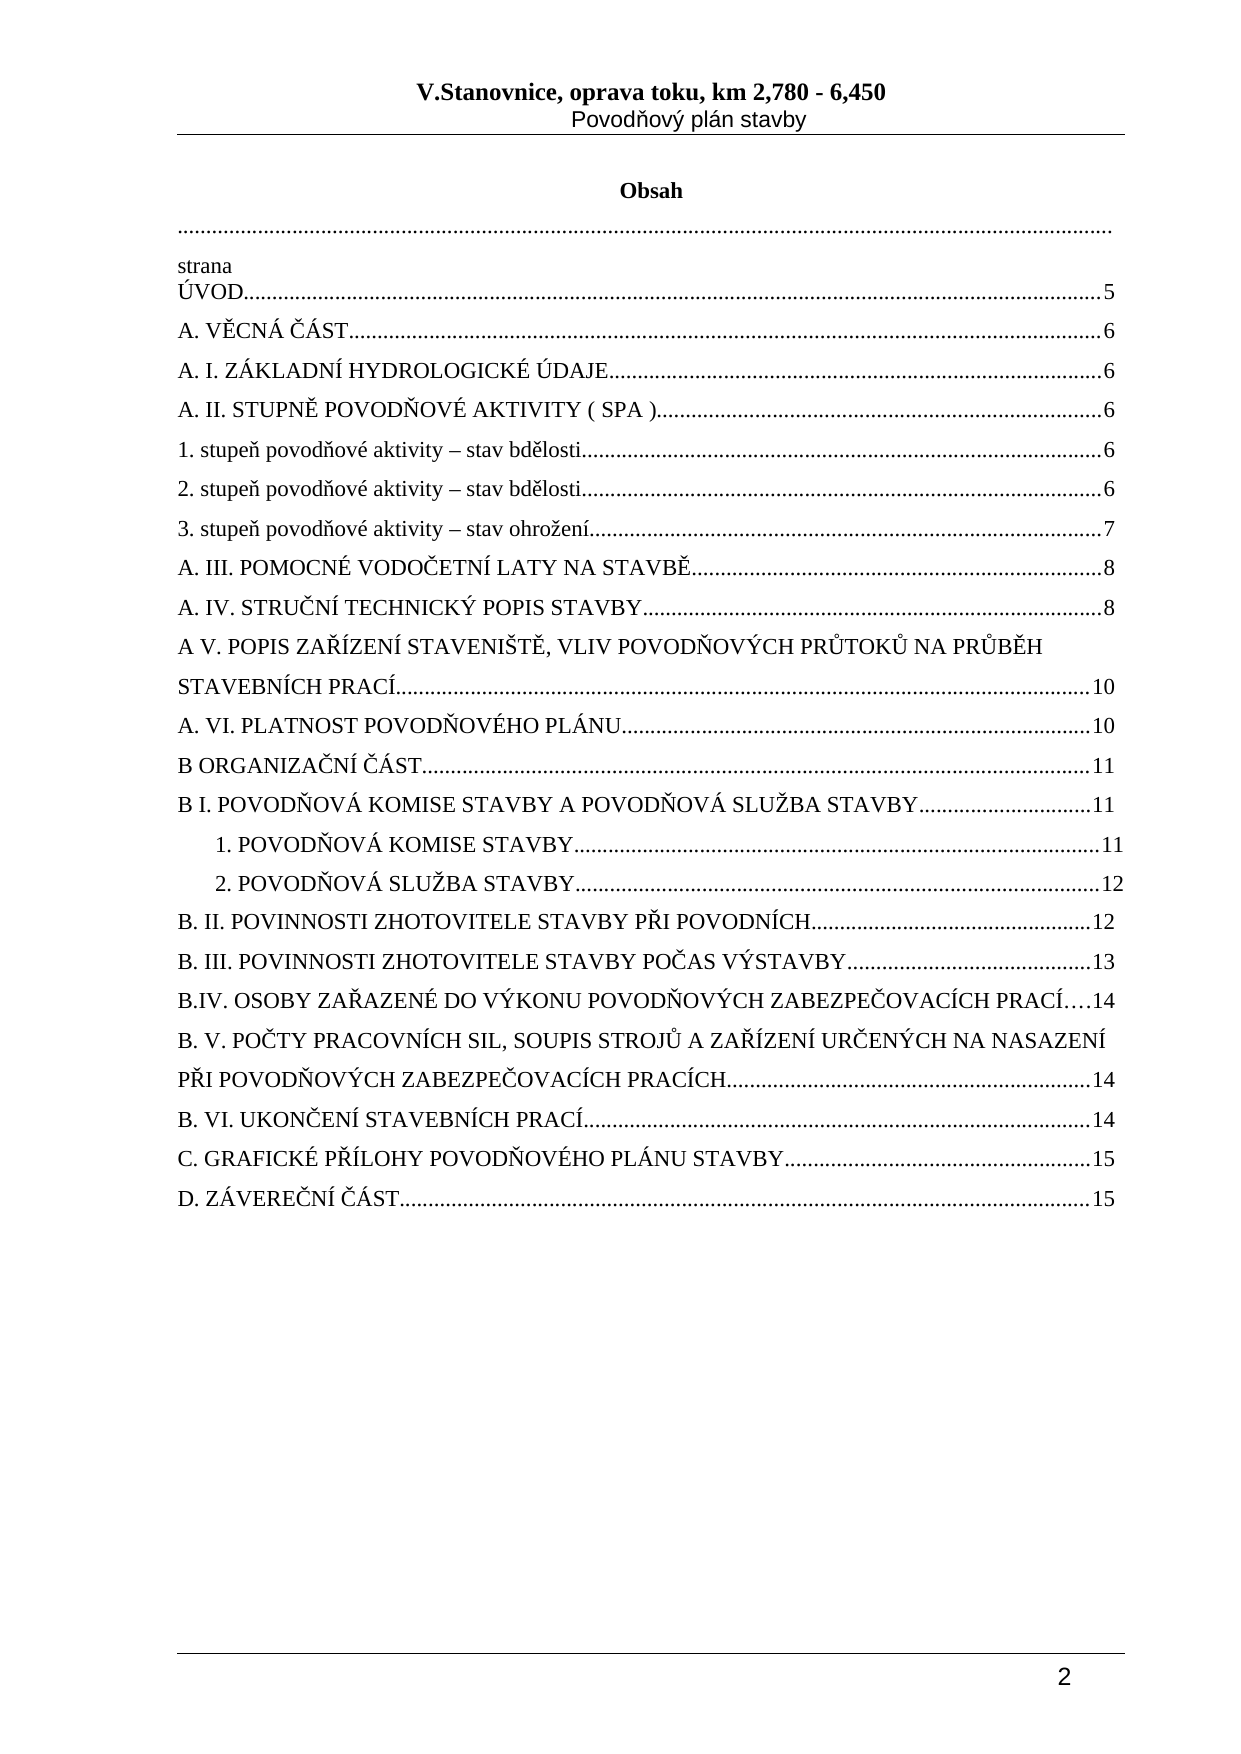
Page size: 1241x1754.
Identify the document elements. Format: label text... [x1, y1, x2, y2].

text A. I. ZÁKLADNÍ HYDROLOGICKÉ ÚDAJE 6 [177, 357, 1117, 383]
text B.IV. OSOBY ZAŘAZENÉ DO VÝKONU POVODŇOVÝCH ZABEZPEČOVACÍCH PRACÍ 14 [177, 987, 1117, 1014]
text C. GRAFICKÉ PŘÍLOHY POVODŇOVÉHO PLÁNU STAVBY 15 [177, 1145, 1117, 1172]
text B. II. POVINNOSTI ZHOTOVITELE STAVBY PŘI POVODNÍCH 12 [177, 908, 1117, 935]
text ÚVOD 5 [177, 278, 1117, 304]
text 3. stupeň povodňové aktivity – stav ohrožení 7 [177, 515, 1117, 541]
text B I. POVODŇOVÁ KOMISE STAVBY A POVODŇOVÁ SLUŽBA STAVBY 11 [177, 791, 1117, 818]
text 2. POVODŇOVÁ SLUŽBA STAVBY 12 [177, 869, 1125, 896]
text 1. POVODŇOVÁ KOMISE STAVBY 11 [177, 831, 1125, 857]
text A. VI. PLATNOST POVODŇOVÉHO PLÁNU 10 [177, 712, 1117, 739]
text Obsah [177, 177, 1125, 203]
text B. III. POVINNOSTI ZHOTOVITELE STAVBY POČAS VÝSTAVBY 13 [177, 948, 1117, 974]
text 2. stupeň povodňové aktivity – stav bdělosti 6 [177, 475, 1117, 502]
text B ORGANIZAČNÍ ČÁST 11 [177, 752, 1117, 778]
text B. V. POČTY PRACOVNÍCH SIL, SOUPIS STROJŮ A ZAŘÍZENÍ URČENÝCH NA NASAZENÍ PŘI POVODŇOVÝCH ZABEZPEČOVACÍCH PRACÍCH 14 [177, 1027, 1117, 1093]
text A. VĚCNÁ ČÁST 6 [177, 317, 1117, 344]
text 1. stupeň povodňové aktivity – stav bdělosti 6 [177, 436, 1117, 462]
text B. VI. UKONČENÍ STAVEBNÍCH PRACÍ 14 [177, 1106, 1117, 1132]
text strana [177, 210, 1117, 238]
text A. IV. STRUČNÍ TECHNICKÝ POPIS STAVBY 8 [177, 594, 1117, 620]
text D. ZÁVEREČNÍ ČÁST 15 [177, 1185, 1117, 1211]
text A. III. POMOCNÉ VODOČETNÍ LATY NA STAVBĚ 8 [177, 554, 1117, 581]
text A V. POPIS ZAŘÍZENÍ STAVENIŠTĚ, VLIV POVODŇOVÝCH PRŮTOKŮ NA PRŮBĚH STAVEBNÍCH PRACÍ 10 [177, 633, 1117, 699]
text A. II. STUPNĚ POVODŇOVÉ AKTIVITY ( SPA ) 6 [177, 396, 1117, 423]
